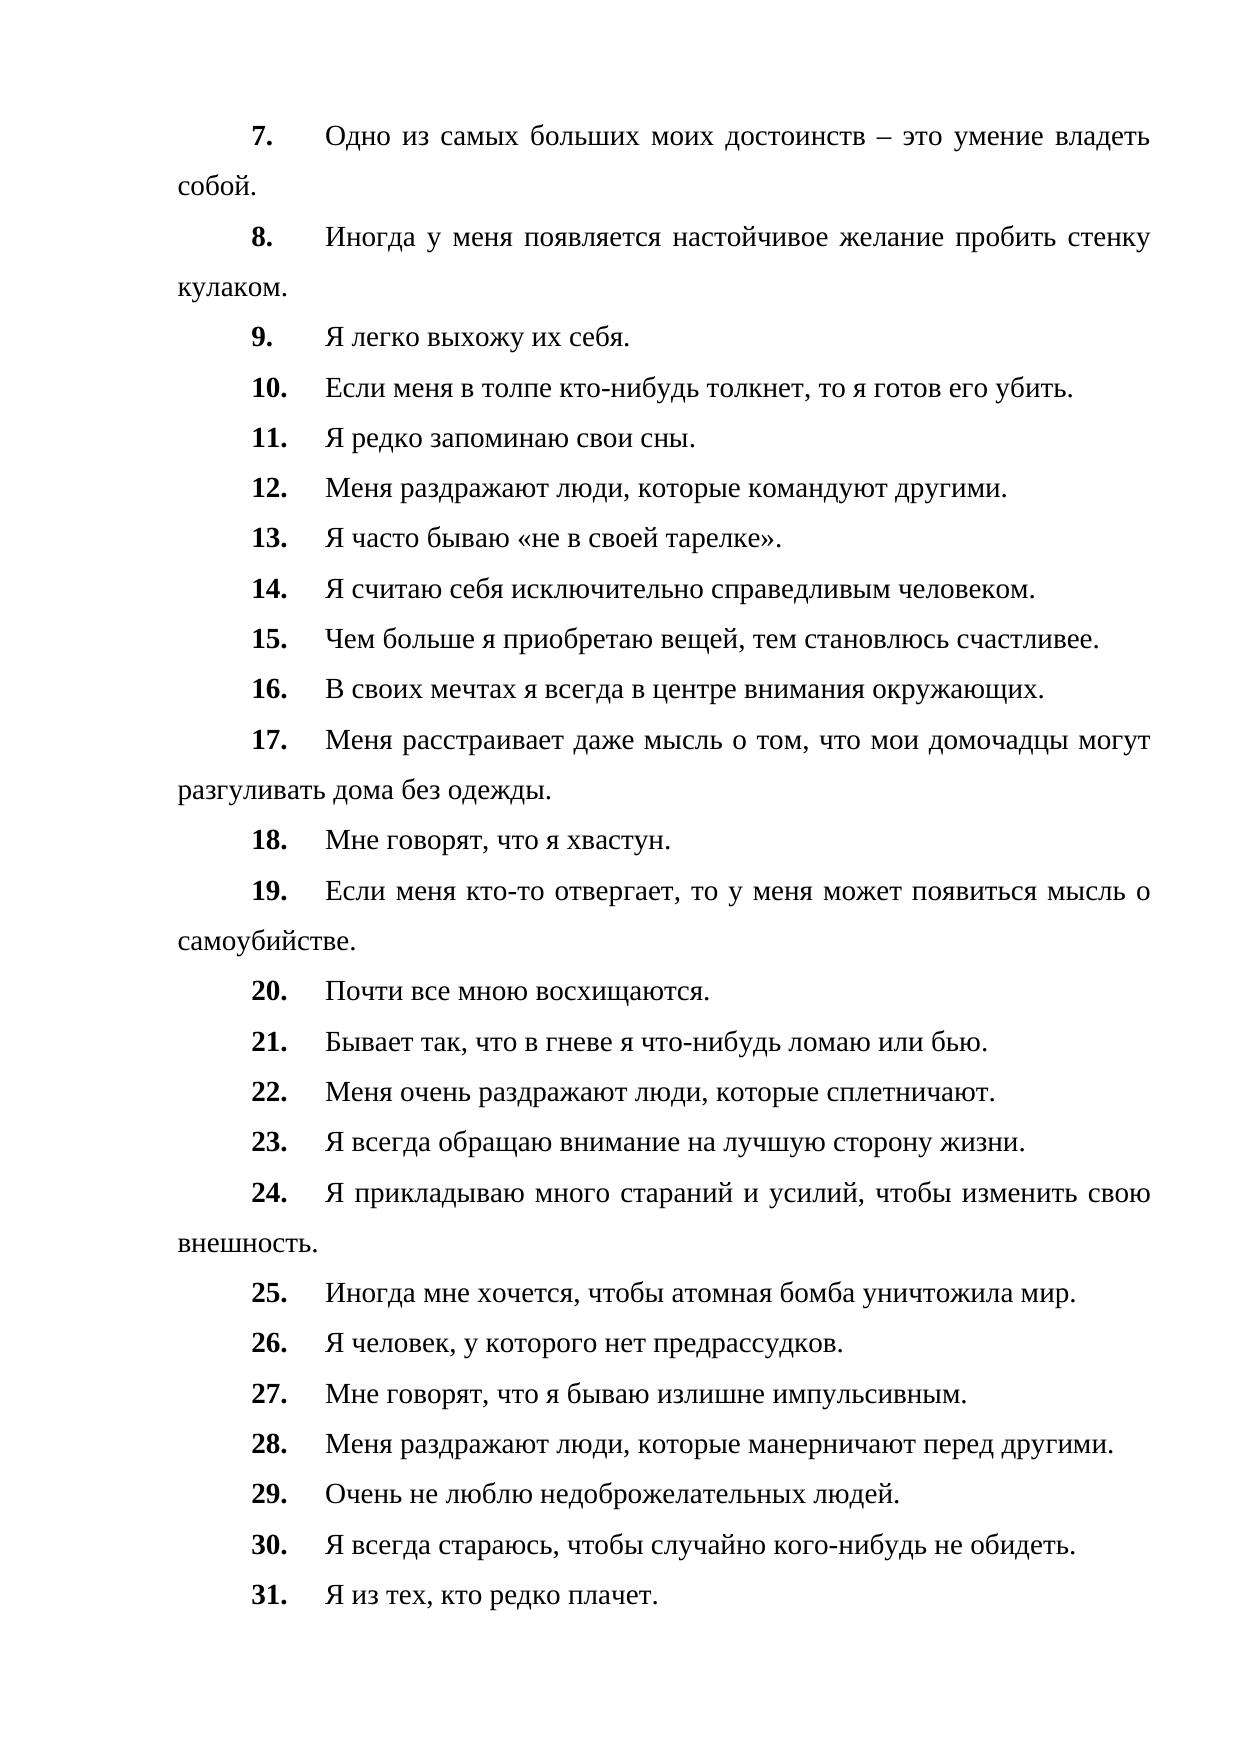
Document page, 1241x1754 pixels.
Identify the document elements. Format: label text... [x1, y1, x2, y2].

list В своих мечтах я всегда в центре внимания окружающих. [177, 672, 1152, 705]
list Если меня в толпе кто-нибудь толкнет, то я готов его убить. [177, 370, 1152, 403]
list Иногда мне хочется, чтобы атомная бомба уничтожила мир. [177, 1275, 1152, 1309]
list Мне говорят, что я бываю излишне импульсивным. [177, 1376, 1152, 1409]
list Я считаю себя исключительно справедливым человеком. [177, 571, 1152, 604]
list Очень не люблю недоброжелательных людей. [177, 1477, 1152, 1510]
list Чем больше я приобретаю вещей, тем становлюсь счастливее. [177, 621, 1152, 655]
list Одно из самых больших моих достоинств – это умение владеть собой. [177, 118, 1152, 202]
list Я всегда стараюсь, чтобы случайно кого-нибудь не обидеть. [177, 1527, 1152, 1560]
list Если меня кто-то отвергает, то у меня может появиться мысль о самоубийстве. [177, 873, 1152, 957]
list Я прикладываю много стараний и усилий, чтобы изменить свою внешность. [177, 1175, 1152, 1258]
list Бывает так, что в гневе я что-нибудь ломаю или бью. [177, 1024, 1152, 1057]
list Я человек, у которого нет предрассудков. [177, 1326, 1152, 1359]
list Я легко выхожу их себя. [177, 319, 1152, 353]
list Я редко запоминаю свои сны. [177, 420, 1152, 453]
list Я часто бываю «не в своей тарелке». [177, 521, 1152, 554]
list Иногда у меня появляется настойчивое желание пробить стенку кулаком. [177, 219, 1152, 303]
list Меня расстраивает даже мысль о том, что мои домочадцы могут разгуливать дома без одежды. [177, 722, 1152, 806]
list Почти все мною восхищаются. [177, 973, 1152, 1007]
list Меня раздражают люди, которые манерничают перед другими. [177, 1426, 1152, 1460]
list Меня раздражают люди, которые командуют другими. [177, 470, 1152, 504]
list Меня очень раздражают люди, которые сплетничают. [177, 1074, 1152, 1108]
list Мне говорят, что я хвастун. [177, 822, 1152, 856]
list Я из тех, кто редко плачет. [177, 1577, 1152, 1611]
list Я всегда обращаю внимание на лучшую сторону жизни. [177, 1124, 1152, 1158]
